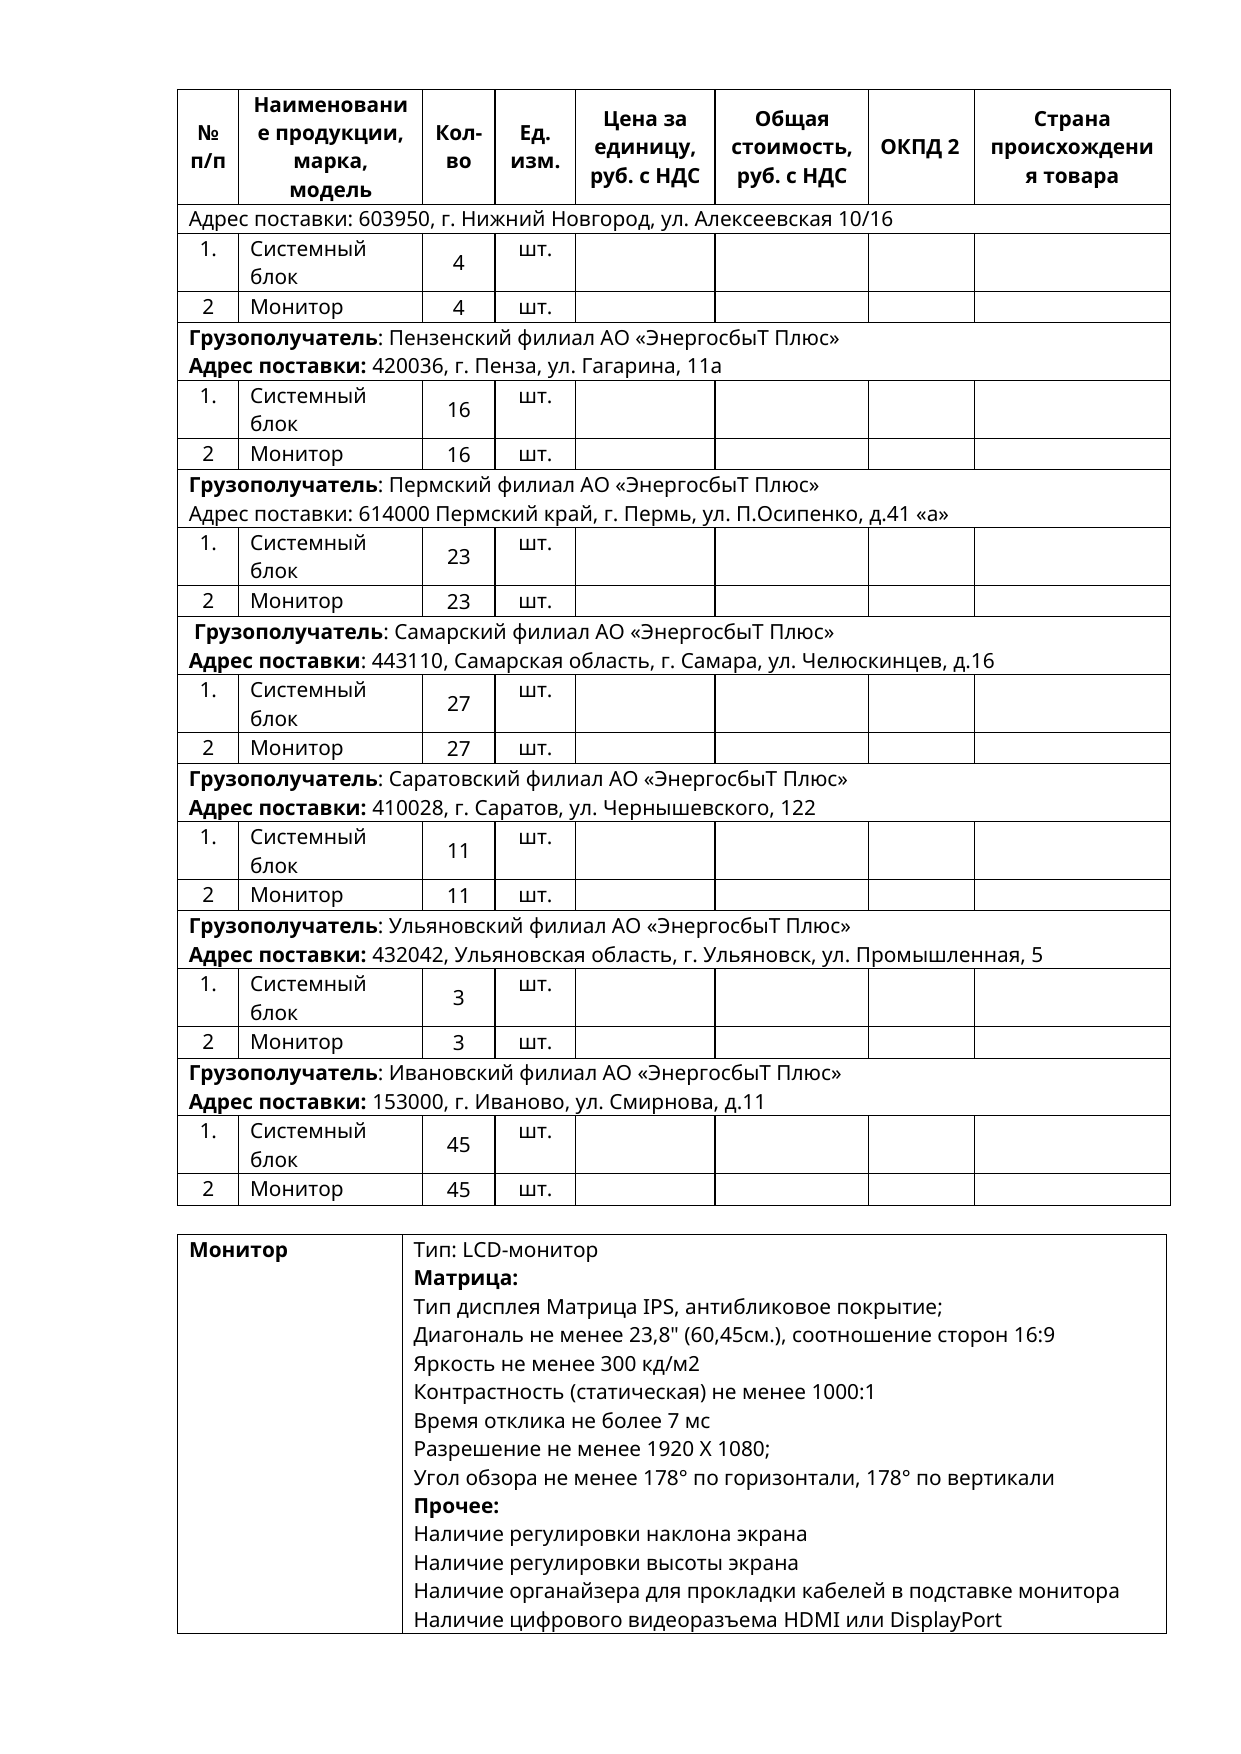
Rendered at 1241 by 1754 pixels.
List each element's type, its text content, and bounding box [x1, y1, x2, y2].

table_cell 2 [178, 880, 238, 910]
table_cell Системный блок [239, 969, 422, 1026]
table_cell [576, 880, 714, 910]
table_cell [716, 880, 868, 910]
table_cell Системный блок [239, 381, 422, 438]
table_cell [869, 969, 974, 1026]
table_cell [975, 733, 1170, 763]
table_cell 11 [423, 822, 494, 879]
table_cell 11 [423, 880, 494, 910]
table_cell [975, 1116, 1170, 1173]
table_cell [975, 586, 1170, 616]
table_cell 16 [423, 439, 494, 469]
table_cell [975, 439, 1170, 469]
table_cell 1. [178, 528, 238, 585]
table_cell [869, 822, 974, 879]
table_header Ед. изм. [496, 90, 575, 203]
table_cell [716, 733, 868, 763]
table_cell [576, 528, 714, 585]
table_cell 2 [178, 586, 238, 616]
table_cell [716, 381, 868, 438]
table_header № п/п [178, 90, 238, 203]
table_cell [716, 1116, 868, 1173]
table_cell [576, 234, 714, 291]
table_cell [716, 586, 868, 616]
table_cell шт. [496, 439, 575, 469]
table_cell Монитор [239, 1174, 422, 1204]
table_cell 27 [423, 733, 494, 763]
table_cell 1. [178, 969, 238, 1026]
table_cell [716, 439, 868, 469]
table_cell 23 [423, 586, 494, 616]
table_cell шт. [496, 528, 575, 585]
table_cell шт. [496, 1027, 575, 1057]
table_cell Системный блок [239, 675, 422, 732]
table_cell [576, 1174, 714, 1204]
table_cell шт. [496, 822, 575, 879]
table_cell 16 [423, 381, 494, 438]
table_cell Грузополучатель: Саратовский филиал АО «ЭнергосбыТ Плюс» Адрес поставки: 410028, г. Саратов, ул. Чернышевского, 122 [178, 764, 1170, 821]
table_cell [869, 1116, 974, 1173]
table_cell 2 [178, 733, 238, 763]
table_cell 2 [178, 439, 238, 469]
table_cell 1. [178, 1116, 238, 1173]
table_cell [975, 528, 1170, 585]
table_cell [576, 969, 714, 1026]
table_cell шт. [496, 880, 575, 910]
table_cell [975, 292, 1170, 322]
table_cell Системный блок [239, 1116, 422, 1173]
table_cell [716, 822, 868, 879]
table_cell [576, 822, 714, 879]
table_cell [975, 675, 1170, 732]
table_cell 27 [423, 675, 494, 732]
table_header Кол-во [423, 90, 494, 203]
table_cell Монитор [239, 733, 422, 763]
table_cell [716, 969, 868, 1026]
table_cell 2 [178, 1027, 238, 1057]
table_cell шт. [496, 292, 575, 322]
table_cell 23 [423, 528, 494, 585]
table_cell [869, 733, 974, 763]
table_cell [178, 205, 1170, 233]
table_cell [576, 439, 714, 469]
table_cell Грузополучатель: Самарский филиал АО «ЭнергосбыТ Плюс» Адрес поставки: 443110, Самарская область, г. Самара, ул. Челюскинцев, д.16 [178, 617, 1170, 674]
table_cell [975, 880, 1170, 910]
table_cell [975, 1027, 1170, 1057]
table_cell Системный блок [239, 234, 422, 291]
table_cell шт. [496, 586, 575, 616]
table_cell Грузополучатель: Пермский филиал АО «ЭнергосбыТ Плюс» Адрес поставки: 614000 Пермский край, г. Пермь, ул. П.Осипенко, д.41 «а» [178, 470, 1170, 527]
table_cell [869, 292, 974, 322]
table_cell Монитор [239, 880, 422, 910]
table_header Монитор [178, 1235, 402, 1633]
table_cell [869, 381, 974, 438]
table_cell [576, 1027, 714, 1057]
table_cell [576, 733, 714, 763]
table_cell Монитор [239, 1027, 422, 1057]
table_cell шт. [496, 675, 575, 732]
table_cell 4 [423, 234, 494, 291]
table_header Тип: LCD-монитор Матрица: Тип дисплея Матрица IPS, антибликовое покрытие; Диагональ не менее 23,8" (60,45см.), соотношение сторон 16:9 Яркость не менее 300 кд/м2 Контрастность (статическая) не менее 1000:1 Время отклика не более 7 мс Разрешение не менее 1920 X 1080; Угол обзора не менее 178° по горизонтали, 178° по вертикали Прочее: Наличие регулировки наклона экрана Наличие регулировки высоты экрана Наличие органайзера для прокладки кабелей в подставке монитора Наличие цифрового видеоразъема HDMI или DisplayPort [403, 1235, 1166, 1633]
table_cell Монитор [239, 292, 422, 322]
table_cell [869, 1027, 974, 1057]
table_cell [975, 822, 1170, 879]
table_cell [576, 675, 714, 732]
table_cell [869, 234, 974, 291]
table_cell Системный блок [239, 822, 422, 879]
table_cell [975, 381, 1170, 438]
table_cell шт. [496, 969, 575, 1026]
table_cell шт. [496, 381, 575, 438]
table_cell 1. [178, 822, 238, 879]
table_cell [975, 969, 1170, 1026]
table_header Страна происхождения товара [975, 90, 1170, 203]
table_cell [869, 675, 974, 732]
table_header ОКПД 2 [869, 90, 974, 203]
table_cell 1. [178, 234, 238, 291]
table_cell [975, 1174, 1170, 1204]
table_cell [716, 675, 868, 732]
table_cell [716, 292, 868, 322]
table_cell 45 [423, 1116, 494, 1173]
table_cell [869, 528, 974, 585]
table_cell 45 [423, 1174, 494, 1204]
table_header Наименование продукции, марка, модель [239, 90, 422, 203]
table_cell 2 [178, 292, 238, 322]
table_cell Монитор [239, 439, 422, 469]
table_cell 3 [423, 969, 494, 1026]
table_cell [716, 234, 868, 291]
table_cell [869, 1174, 974, 1204]
table_cell Грузополучатель: Пензенский филиал АО «ЭнергосбыТ Плюс» Адрес поставки: 420036, г. Пенза, ул. Гагарина, 11а [178, 323, 1170, 380]
table_cell [576, 292, 714, 322]
table_cell [576, 1116, 714, 1173]
table_cell [975, 234, 1170, 291]
table_cell [869, 880, 974, 910]
table_cell 1. [178, 381, 238, 438]
table_cell [576, 381, 714, 438]
table_cell шт. [496, 733, 575, 763]
table_cell 3 [423, 1027, 494, 1057]
table_cell Грузополучатель: Ивановский филиал АО «ЭнергосбыТ Плюс» Адрес поставки: 153000, г. Иваново, ул. Смирнова, д.11 [178, 1059, 1170, 1115]
table_header Цена за единицу, руб. с НДС [576, 90, 714, 203]
table_header Общая стоимость, руб. с НДС [716, 90, 868, 203]
table_cell 2 [178, 1174, 238, 1204]
table_cell [716, 528, 868, 585]
table_cell 1. [178, 675, 238, 732]
table_cell [869, 439, 974, 469]
table_cell Монитор [239, 586, 422, 616]
table_cell [716, 1174, 868, 1204]
table_cell 4 [423, 292, 494, 322]
table_cell шт. [496, 1174, 575, 1204]
table_cell [869, 586, 974, 616]
table_cell Грузополучатель: Ульяновский филиал АО «ЭнергосбыТ Плюс» Адрес поставки: 432042, Ульяновская область, г. Ульяновск, ул. Промышленная, 5 [178, 911, 1170, 968]
table_cell Системный блок [239, 528, 422, 585]
table_cell [716, 1027, 868, 1057]
table_cell шт. [496, 234, 575, 291]
table_cell шт. [496, 1116, 575, 1173]
table_cell [576, 586, 714, 616]
